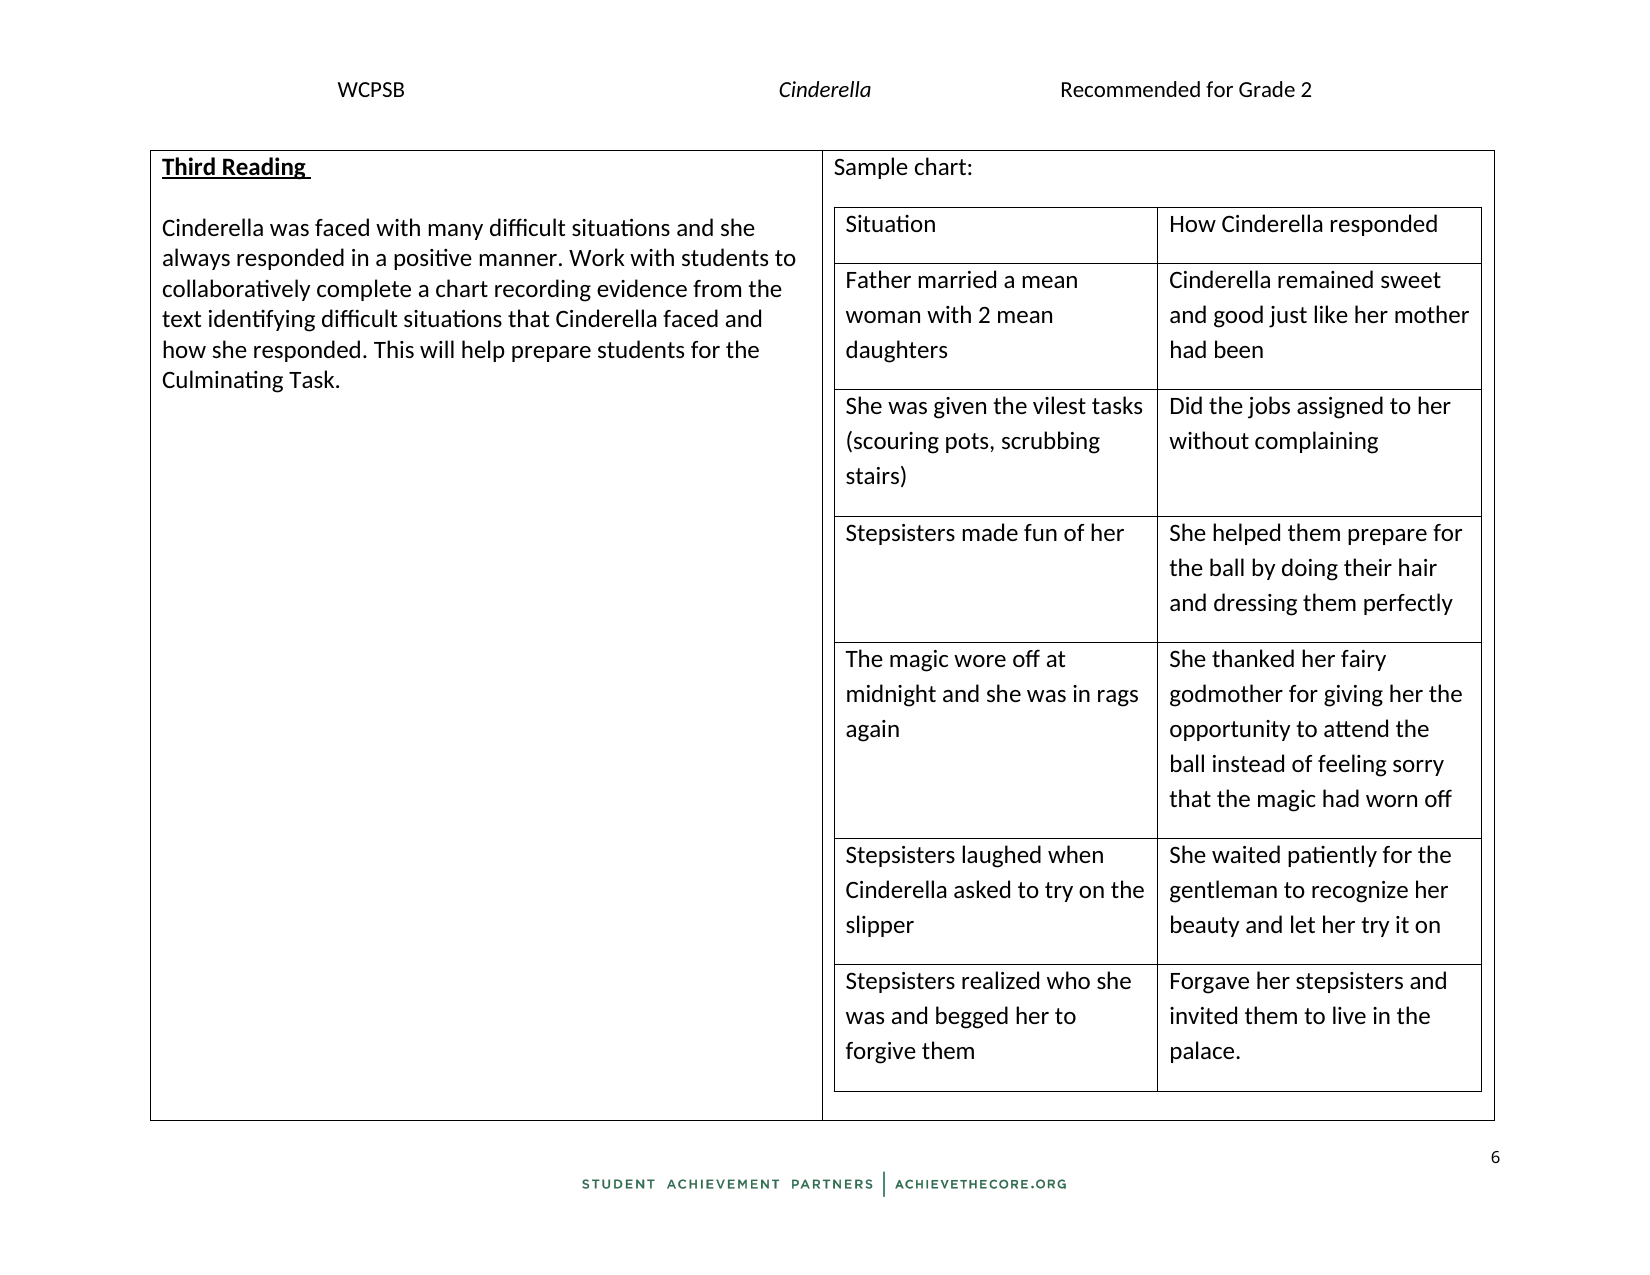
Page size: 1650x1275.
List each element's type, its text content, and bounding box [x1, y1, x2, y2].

picture [571, 1168, 1079, 1200]
table_cell Sample chart: [823, 151, 1494, 1120]
table_cell Third Reading Cinderella was faced with many difficult situations and she always responded in a positive manner. Work with students to collaboratively complete a chart recording evidence from the text identifying difficult situations that Cinderella faced and how she responded. This will help prepare students for the Culminating Task. [151, 151, 822, 1120]
